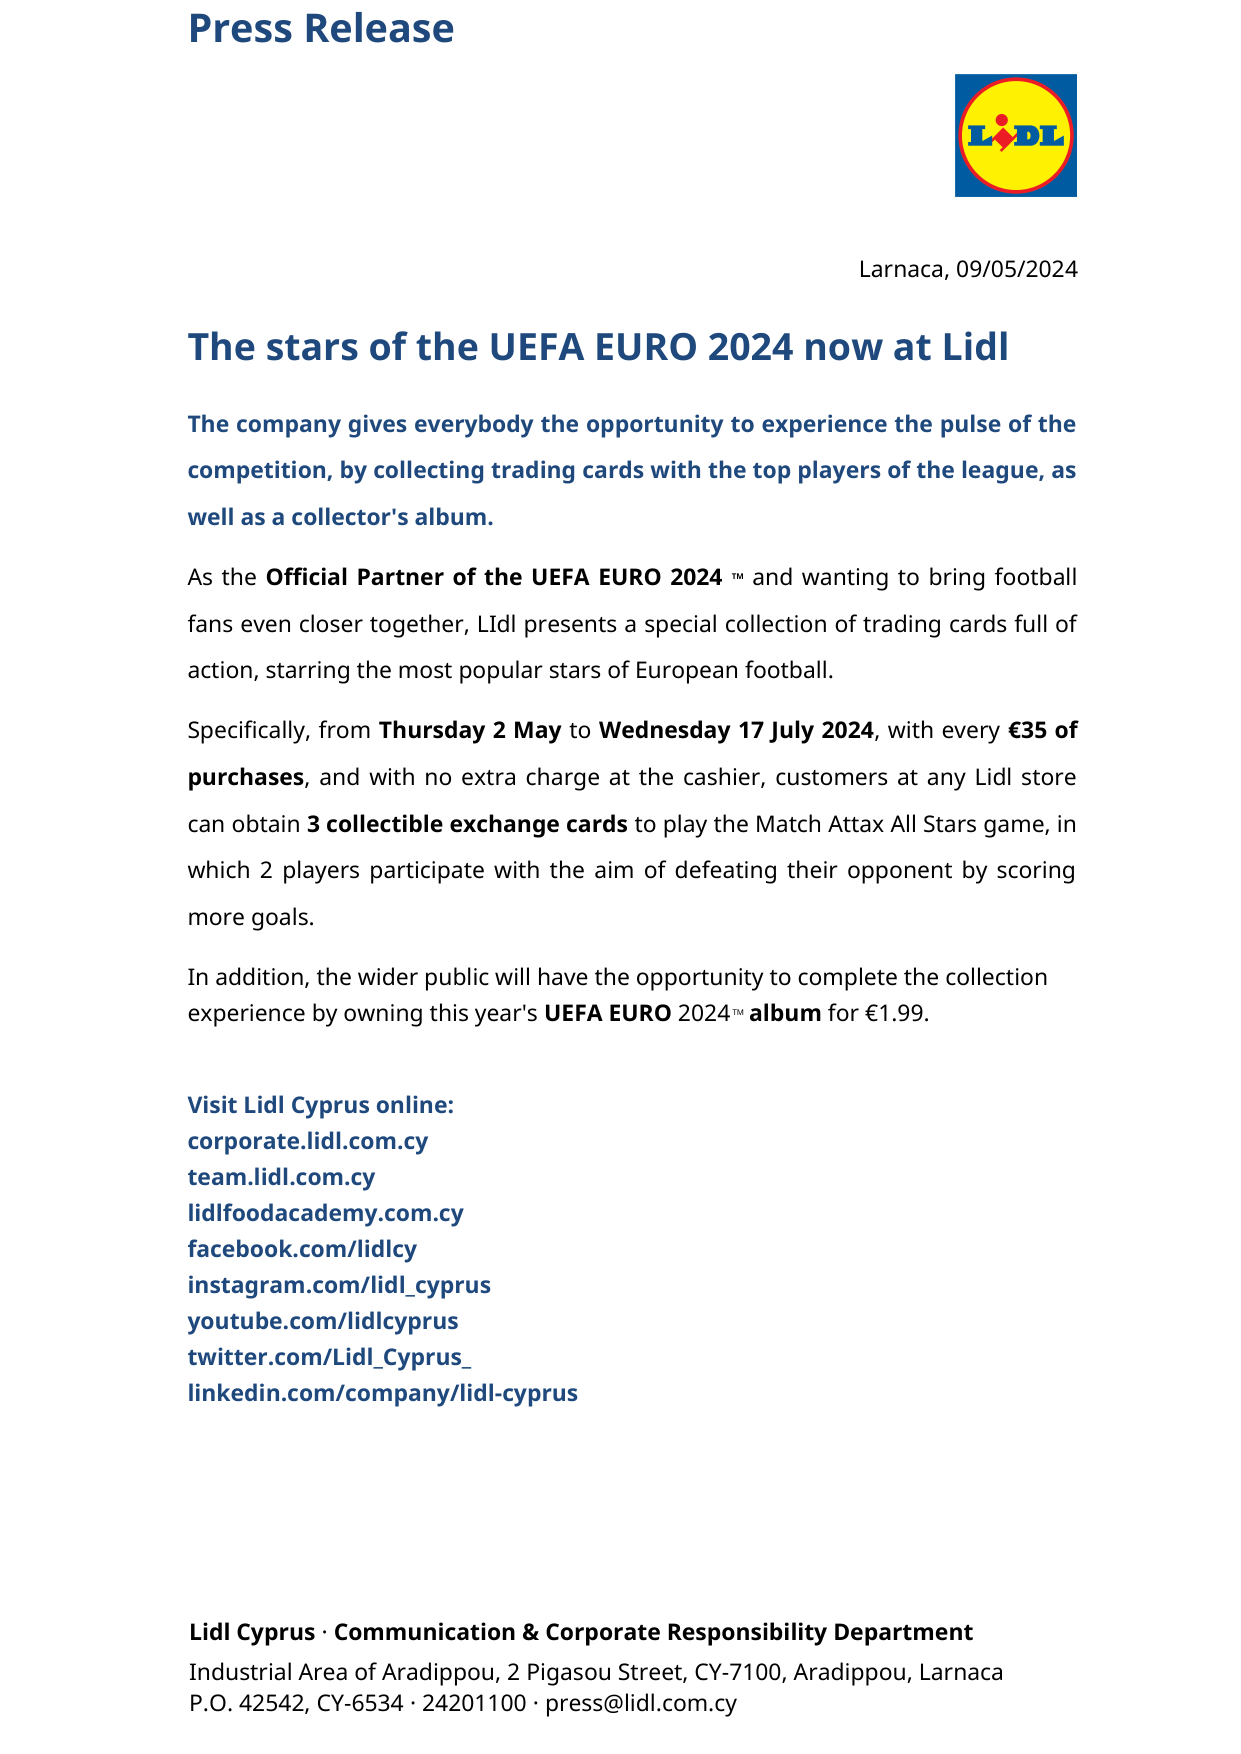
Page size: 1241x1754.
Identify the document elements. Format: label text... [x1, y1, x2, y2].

text youtube.com/lidlcyprus [187, 1305, 1078, 1336]
text Specifically, from Thursday 2 May to Wednesday 17 July 2024, with every €35 of purchases, and with no extra charge at the cashier, customers at any Lidl store can obtain 3 collectible exchange cards to play the Match Attax All Stars game, in which 2 players participate with the aim of defeating their opponent by scoring more goals. [187, 714, 1078, 933]
picture [954, 73, 1078, 198]
text twitter.com/Lidl_Cyprus_ [187, 1341, 1078, 1372]
text lidlfoodacademy.com.cy [187, 1197, 1078, 1228]
text team.lidl.com.cy [187, 1161, 1078, 1192]
text The stars of the UEFA EURO 2024 now at Lidl [187, 320, 1078, 371]
text facebook.com/lidlcy [187, 1233, 1078, 1264]
text linkedin.com/company/lidl-cyprus [187, 1377, 1078, 1408]
text instagram.com/lidl_cyprus [187, 1269, 1078, 1300]
text The company gives everybody the opportunity to experience the pulse of the competition, by collecting trading cards with the top players of the league, as well as a collector's album. [187, 408, 1078, 533]
text Larnaca, 09/05/2024 [187, 253, 1078, 284]
text Visit Lidl Cyprus online: [187, 1089, 1078, 1121]
text In addition, the wider public will have the opportunity to complete the collection experience by owning this year's UEFA EURO 2024 TM album for €1.99. [187, 961, 1078, 1028]
text As the Official Partner of the UEFA EURO 2024 TM and wanting to bring football fans even closer together, LIdl presents a special collection of trading cards full of action, starring the most popular stars of European football. [187, 561, 1078, 686]
text corporate.lidl.com.cy [187, 1125, 1078, 1157]
